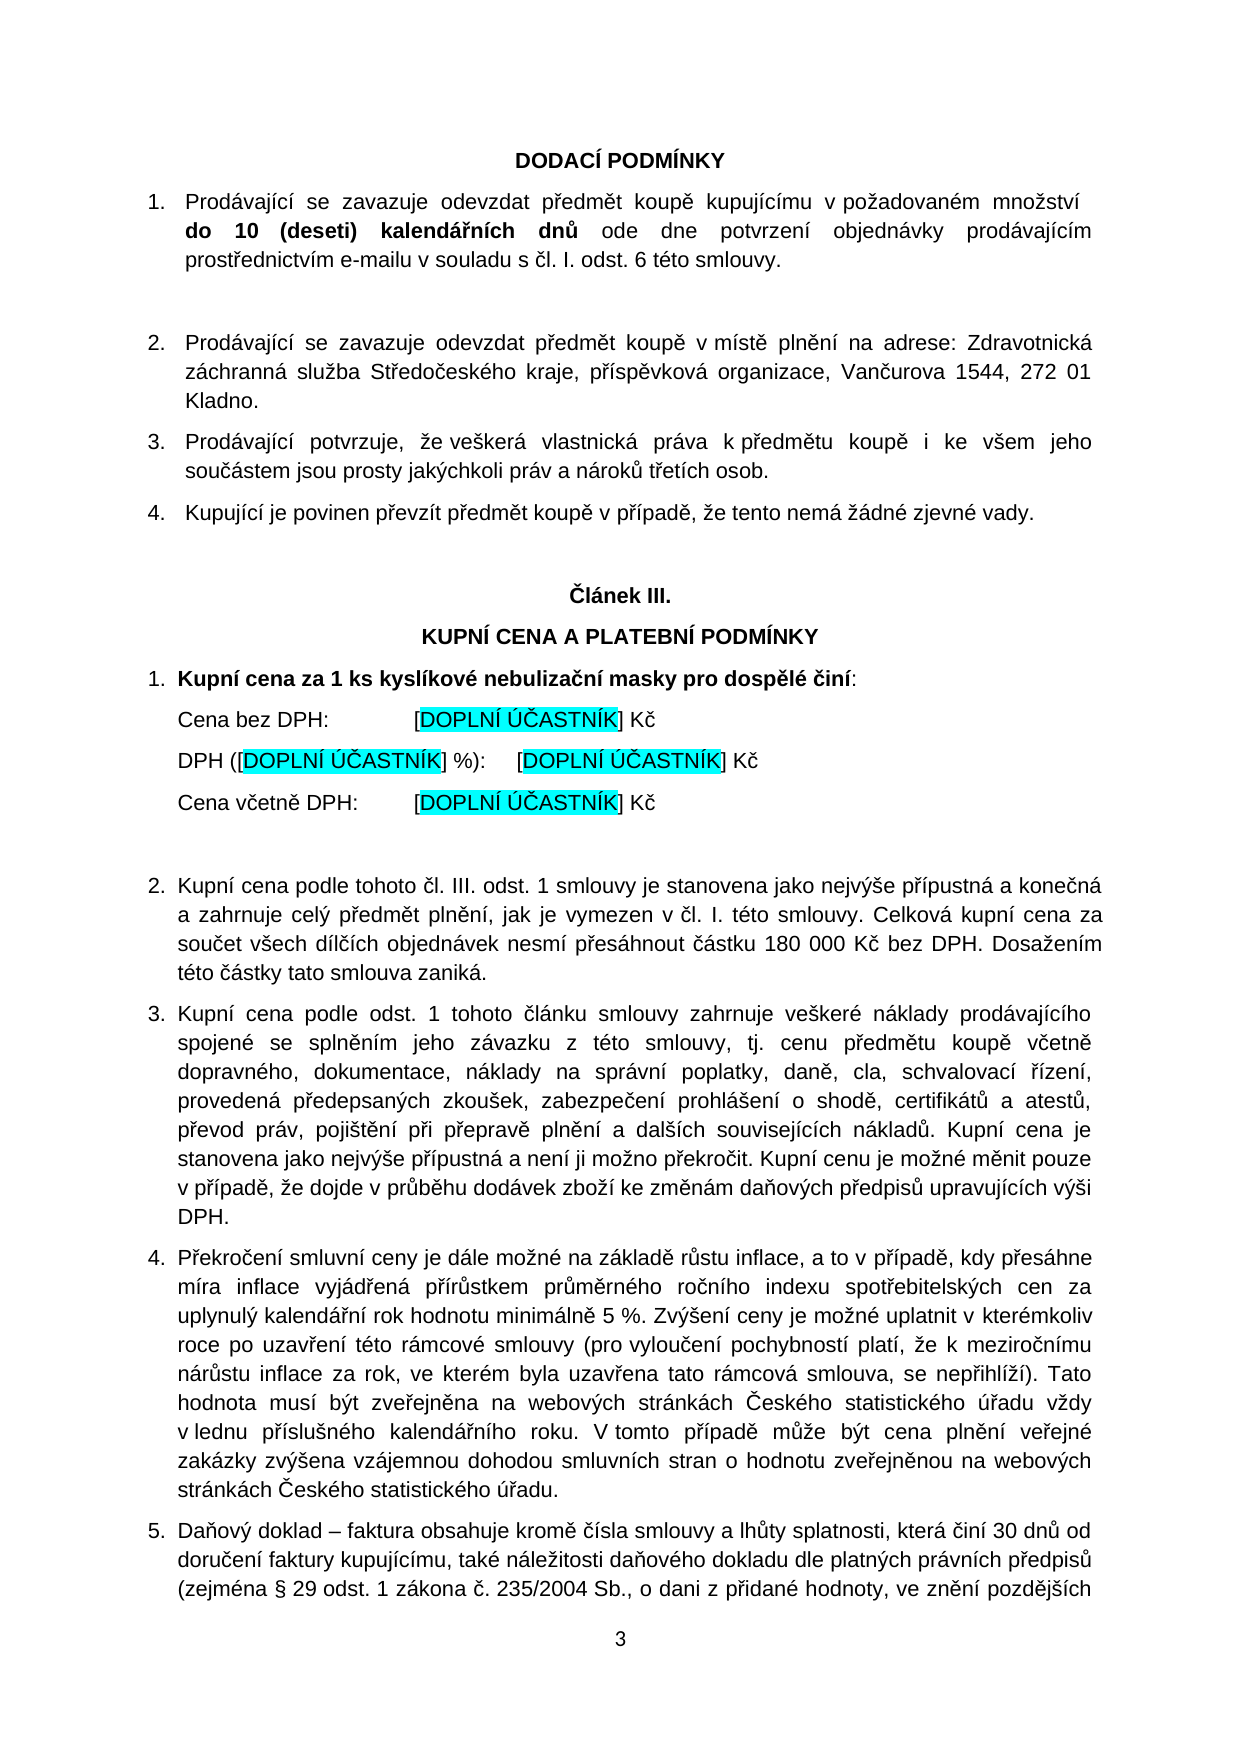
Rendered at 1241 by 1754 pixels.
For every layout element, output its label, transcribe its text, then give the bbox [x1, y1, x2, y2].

text DODACÍ PODMÍNKY [148, 148, 1093, 173]
text DPH ([DOPLNÍ ÚČASTNÍK] %): [DOPLNÍ ÚČASTNÍK] Kč [148, 748, 1104, 774]
text Cena bez DPH: [DOPLNÍ ÚČASTNÍK] Kč [148, 707, 420, 732]
list Kupní cena podle odst. 1 tohoto článku smlouvy zahrnuje veškeré náklady prodávajícího spojené se splněním jeho závazku z této smlouvy, tj. cenu předmětu koupě včetně dopravného, dokumentace, náklady na správní poplatky, daně, cla, schvalovací řízení, provedená předepsaných zkoušek, zabezpečení prohlášení o shodě, certifikátů a atestů, převod práv, pojištění při přepravě plnění a dalších souvisejících nákladů. Kupní cena je stanovena jako nejvýše přípustná a není ji možno překročit. Kupní cenu je možné měnit pouze v případě, že dojde v průběhu dodávek zboží ke změnám daňových předpisů upravujících výši DPH. [148, 1001, 1093, 1229]
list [148, 1518, 1093, 1602]
list Prodávající se zavazuje odevzdat předmět koupě kupujícímu v požadovaném množství do 10 (deseti) kalendářních dnů ode dne potvrzení objednávky prodávajícím prostřednictvím e-mailu v souladu s čl. I. odst. 6 této smlouvy. [147, 189, 1093, 272]
text Článek III. [148, 583, 1093, 608]
text Cena bez DPH: [DOPLNÍ ÚČASTNÍK] Kč [618, 707, 1104, 732]
text Cena včetně DPH: [DOPLNÍ ÚČASTNÍK] Kč [618, 790, 1104, 815]
list Překročení smluvní ceny je dále možné na základě růstu inflace, a to v případě, kdy přesáhne míra inflace vyjádřená přírůstkem průměrného ročního indexu spotřebitelských cen za uplynulý kalendářní rok hodnotu minimálně 5 %. Zvýšení ceny je možné uplatnit v kterémkoliv roce po uzavření této rámcové smlouvy (pro vyloučení pochybností platí, že k meziročnímu nárůstu inflace za rok, ve kterém byla uzavřena tato rámcová smlouva, se nepřihlíží). Tato hodnota musí být zveřejněna na webových stránkách Českého statistického úřadu vždy v lednu příslušného kalendářního roku. V tomto případě může být cena plnění veřejné zakázky zvýšena vzájemnou dohodou smluvních stran o hodnotu zveřejněnou na webových stránkách Českého statistického úřadu. [148, 1245, 1093, 1502]
list Kupní cena podle tohoto čl. III. odst. 1 smlouvy je stanovena jako nejvýše přípustná a konečná a zahrnuje celý předmět plnění, jak je vymezen v čl. I. této smlouvy. Celková kupní cena za součet všech dílčích objednávek nesmí přesáhnout částku 180 000 Kč bez DPH. Dosažením této částky tato smlouva zaniká. [148, 873, 1104, 985]
list Kupní cena za 1 ks kyslíkové nebulizační masky pro dospělé činí: [148, 666, 1104, 691]
text Cena včetně DPH: [DOPLNÍ ÚČASTNÍK] Kč [148, 790, 420, 815]
text KUPNÍ CENA A PLATEBNÍ PODMÍNKY [148, 624, 1093, 649]
list Prodávající se zavazuje odevzdat předmět koupě v místě plnění na adrese: Zdravotnická záchranná služba Středočeského kraje, příspěvková organizace, Vančurova 1544, 272 01 Kladno. [147, 330, 1093, 413]
list Prodávající potvrzuje, že veškerá vlastnická práva k předmětu koupě i ke všem jeho součástem jsou prosty jakýchkoli práv a nároků třetích osob. [147, 429, 1093, 483]
list Kupující je povinen převzít předmět koupě v případě, že tento nemá žádné zjevné vady. [147, 500, 1093, 525]
